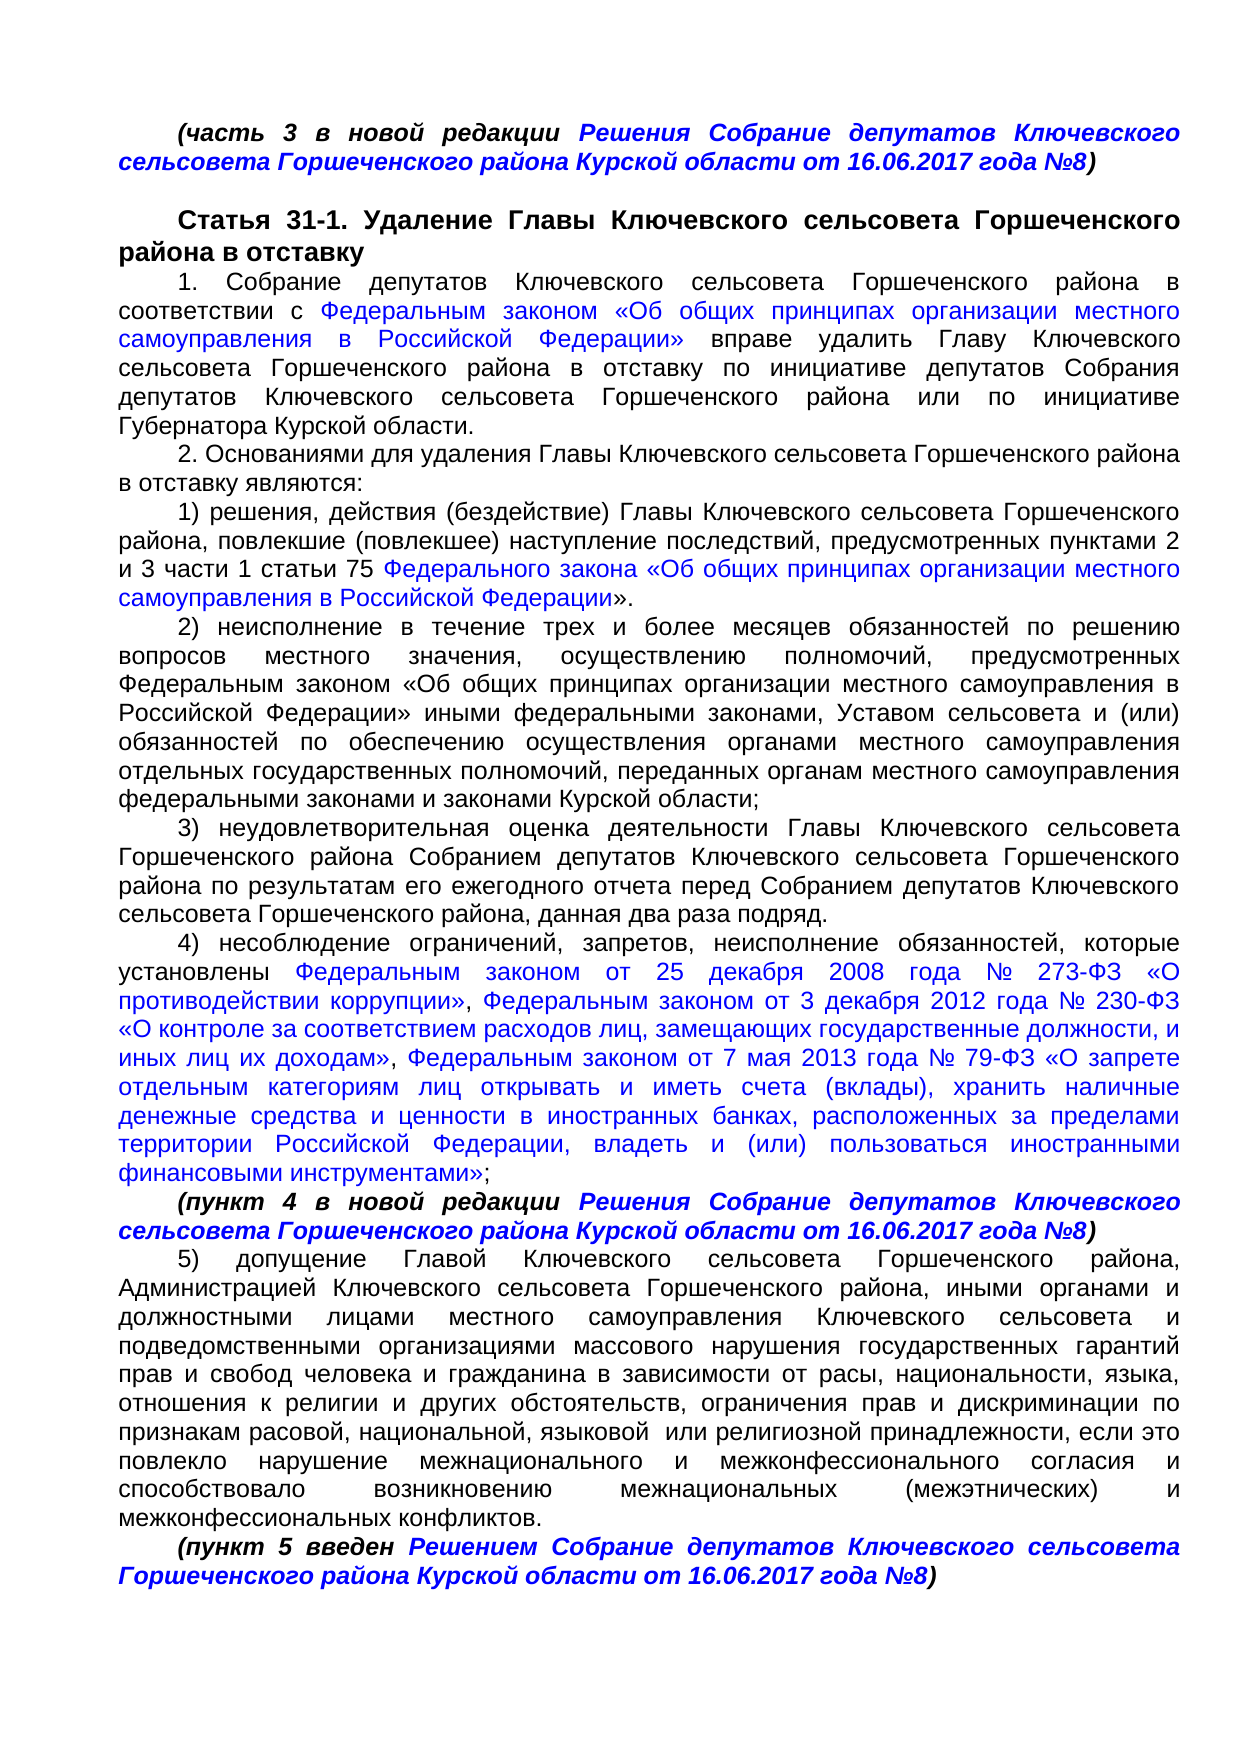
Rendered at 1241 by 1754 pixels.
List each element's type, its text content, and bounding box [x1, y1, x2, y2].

text 3) неудовлетворительная оценка деятельности Главы Ключевского сельсовета Горшеченского района Собранием депутатов Ключевского сельсовета Горшеченского района по результатам его ежегодного отчета перед Собранием депутатов Ключевского сельсовета Горшеченского района, данная два раза подряд. [118, 813, 1181, 928]
text Статья 31-1. Удаление Главы Ключевского сельсовета Горшеченского района в отставку [118, 204, 1181, 267]
text 2) неисполнение в течение трех и более месяцев обязанностей по решению вопросов местного значения, осуществлению полномочий, предусмотренных Федеральным законом «Об общих принципах организации местного самоуправления в Российской Федерации» иными федеральными законами, Уставом сельсовета и (или) обязанностей по обеспечению осуществления органами местного самоуправления отдельных государственных полномочий, переданных органам местного самоуправления федеральными законами и законами Курской области; [118, 612, 1181, 813]
text (часть 3 в новой редакции Решения Собрание депутатов Ключевского сельсовета Горшеченского района Курской области от 16.06.2017 года №8) [118, 118, 1181, 176]
text (пункт 4 в новой редакции Решения Собрание депутатов Ключевского сельсовета Горшеченского района Курской области от 16.06.2017 года №8) [118, 1187, 1181, 1244]
text (пункт 5 введен Решением Собрание депутатов Ключевского сельсовета Горшеченского района Курской области от 16.06.2017 года №8) [118, 1532, 1181, 1589]
text 5) допущение Главой Ключевского сельсовета Горшеченского района, Администрацией Ключевского сельсовета Горшеченского района, иными органами и должностными лицами местного самоуправления Ключевского сельсовета и подведомственными организациями массового нарушения государственных гарантий прав и свобод человека и гражданина в зависимости от расы, национальности, языка, отношения к религии и других обстоятельств, ограничения прав и дискриминации по признакам расовой, национальной, языковой или религиозной принадлежности, если это повлекло нарушение межнационального и межконфессионального согласия и способствовало возникновению межнациональных (межэтнических) и межконфессиональных конфликтов. [118, 1244, 1181, 1532]
text 2. Основаниями для удаления Главы Ключевского сельсовета Горшеченского района в отставку являются: [118, 439, 1181, 497]
text 1) решения, действия (бездействие) Главы Ключевского сельсовета Горшеченского района, повлекшие (повлекшее) наступление последствий, предусмотренных пунктами 2 и 3 части 1 статьи 75 Федерального закона «Об общих принципах организации местного самоуправления в Российской Федерации». [118, 497, 1181, 612]
text 4) несоблюдение ограничений, запретов, неисполнение обязанностей, которые установлены Федеральным законом от 25 декабря 2008 года № 273-ФЗ «О противодействии коррупции», Федеральным законом от 3 декабря 2012 года № 230-ФЗ «О контроле за соответствием расходов лиц, замещающих государственные должности, и иных лиц их доходам», Федеральным законом от 7 мая 2013 года № 79-ФЗ «О запрете отдельным категориям лиц открывать и иметь счета (вклады), хранить наличные денежные средства и ценности в иностранных банках, расположенных за пределами территории Российской Федерации, владеть и (или) пользоваться иностранными финансовыми инструментами»; [118, 928, 1181, 1187]
text 1. Собрание депутатов Ключевского сельсовета Горшеченского района в соответствии с Федеральным законом «Об общих принципах организации местного самоуправления в Российской Федерации» вправе удалить Главу Ключевского сельсовета Горшеченского района в отставку по инициативе депутатов Собрания депутатов Ключевского сельсовета Горшеченского района или по инициативе Губернатора Курской области. [118, 267, 1181, 439]
